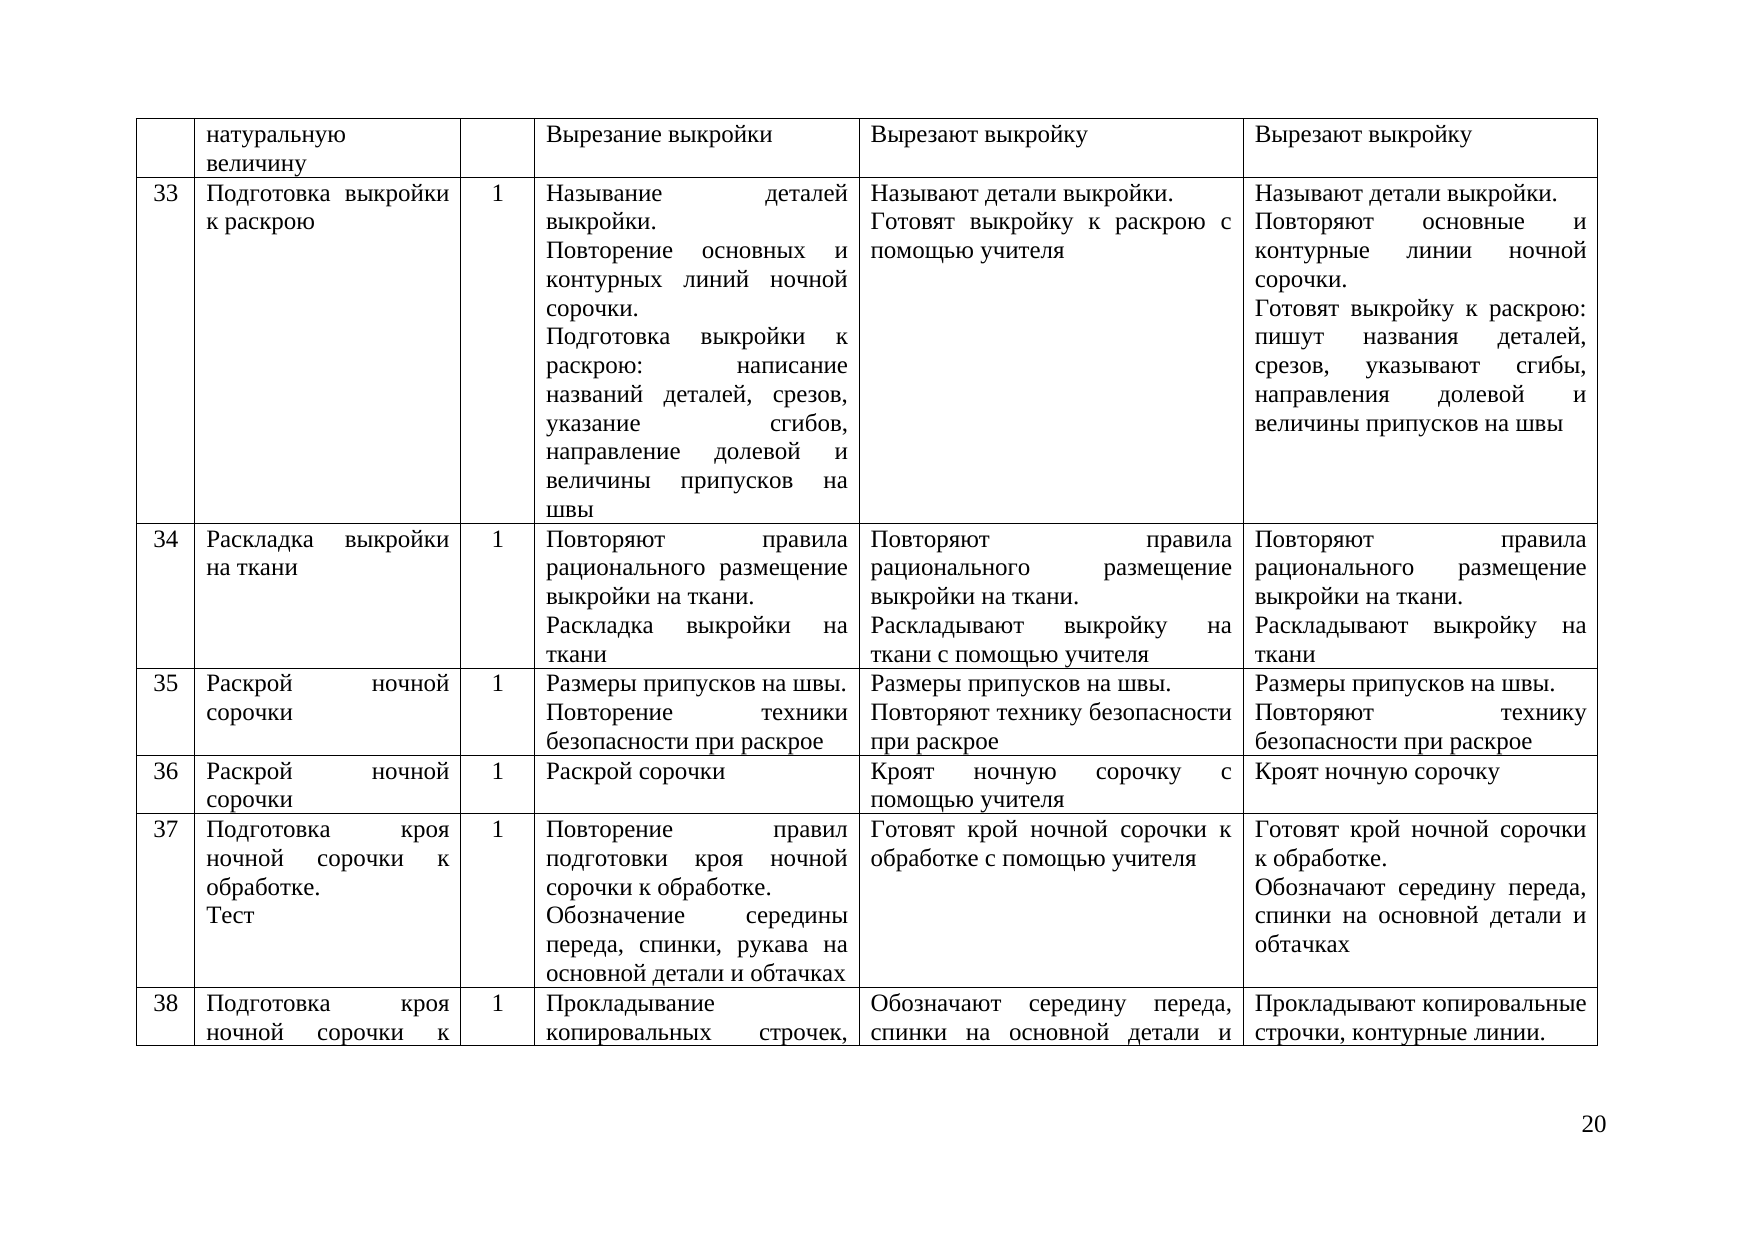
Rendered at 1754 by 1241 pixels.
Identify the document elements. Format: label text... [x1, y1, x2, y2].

table_cell 1 [461, 669, 534, 755]
table_cell Готовят крой ночной сорочки к обработке с помощью учителя [860, 814, 1243, 987]
table_cell 37 [137, 814, 194, 987]
table_cell Раскладка выкройки на ткани [195, 524, 460, 667]
table_cell Называют детали выкройки. Готовят выкройку к раскрою с помощью учителя [860, 178, 1243, 523]
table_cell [1244, 988, 1597, 1045]
table_cell 1 [461, 524, 534, 667]
table_cell Кроят ночную сорочку с помощью учителя [860, 756, 1243, 813]
table_cell Подготовка кроя ночной сорочки к обработке. Тест [195, 814, 460, 987]
table_cell Повторяют правила рационального размещение выкройки на ткани. Раскладка выкройки на ткани [535, 524, 859, 667]
table_cell 1 [461, 178, 534, 523]
table_cell 34 [137, 524, 194, 667]
table_cell 36 [137, 756, 194, 813]
table_cell 33 [137, 178, 194, 523]
table_cell Размеры припусков на швы. Повторение техники безопасности при раскрое [535, 669, 859, 755]
table_cell Называние деталей выкройки. Повторение основных и контурных линий ночной сорочки. Подготовка выкройки к раскрою: написание названий деталей, срезов, указание сгибов, направление долевой и величины припусков на швы [535, 178, 859, 523]
table_cell Готовят крой ночной сорочки к обработке. Обозначают середину переда, спинки на основной детали и обтачках [1244, 814, 1597, 987]
table_cell Подготовка выкройки к раскрою [195, 178, 460, 523]
table_cell Кроят ночную сорочку [1244, 756, 1597, 813]
table_cell Называют детали выкройки. Повторяют основные и контурные линии ночной сорочки. Готовят выкройку к раскрою: пишут названия деталей, срезов, указывают сгибы, направления долевой и величины припусков на швы [1244, 178, 1597, 523]
table_cell 38 [137, 988, 194, 1045]
table_cell Повторение правил подготовки кроя ночной сорочки к обработке. Обозначение середины переда, спинки, рукава на основной детали и обтачках [535, 814, 859, 987]
table_cell Повторяют правила рационального размещение выкройки на ткани. Раскладывают выкройку на ткани с помощью учителя [860, 524, 1243, 667]
table_cell 1 [461, 988, 534, 1045]
table_cell 1 [461, 119, 534, 177]
table_cell Раскрой сорочки [535, 756, 859, 813]
table_cell 35 [137, 669, 194, 755]
table_cell Размеры припусков на швы. Повторяют технику безопасности при раскрое [1244, 669, 1597, 755]
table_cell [195, 119, 460, 177]
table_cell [535, 119, 859, 177]
table_cell Раскрой ночной сорочки [195, 669, 460, 755]
table_cell Раскрой ночной сорочки [195, 756, 460, 813]
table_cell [860, 119, 1243, 177]
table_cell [535, 988, 859, 1045]
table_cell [1244, 119, 1597, 177]
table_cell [860, 988, 1243, 1045]
table_cell Повторяют правила рационального размещение выкройки на ткани. Раскладывают выкройку на ткани [1244, 524, 1597, 667]
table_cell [195, 988, 460, 1045]
table_cell 1 [461, 814, 534, 987]
table_cell 1 [461, 756, 534, 813]
table_cell Размеры припусков на швы. Повторяют технику безопасности при раскрое [860, 669, 1243, 755]
table_cell 32 [137, 119, 194, 177]
